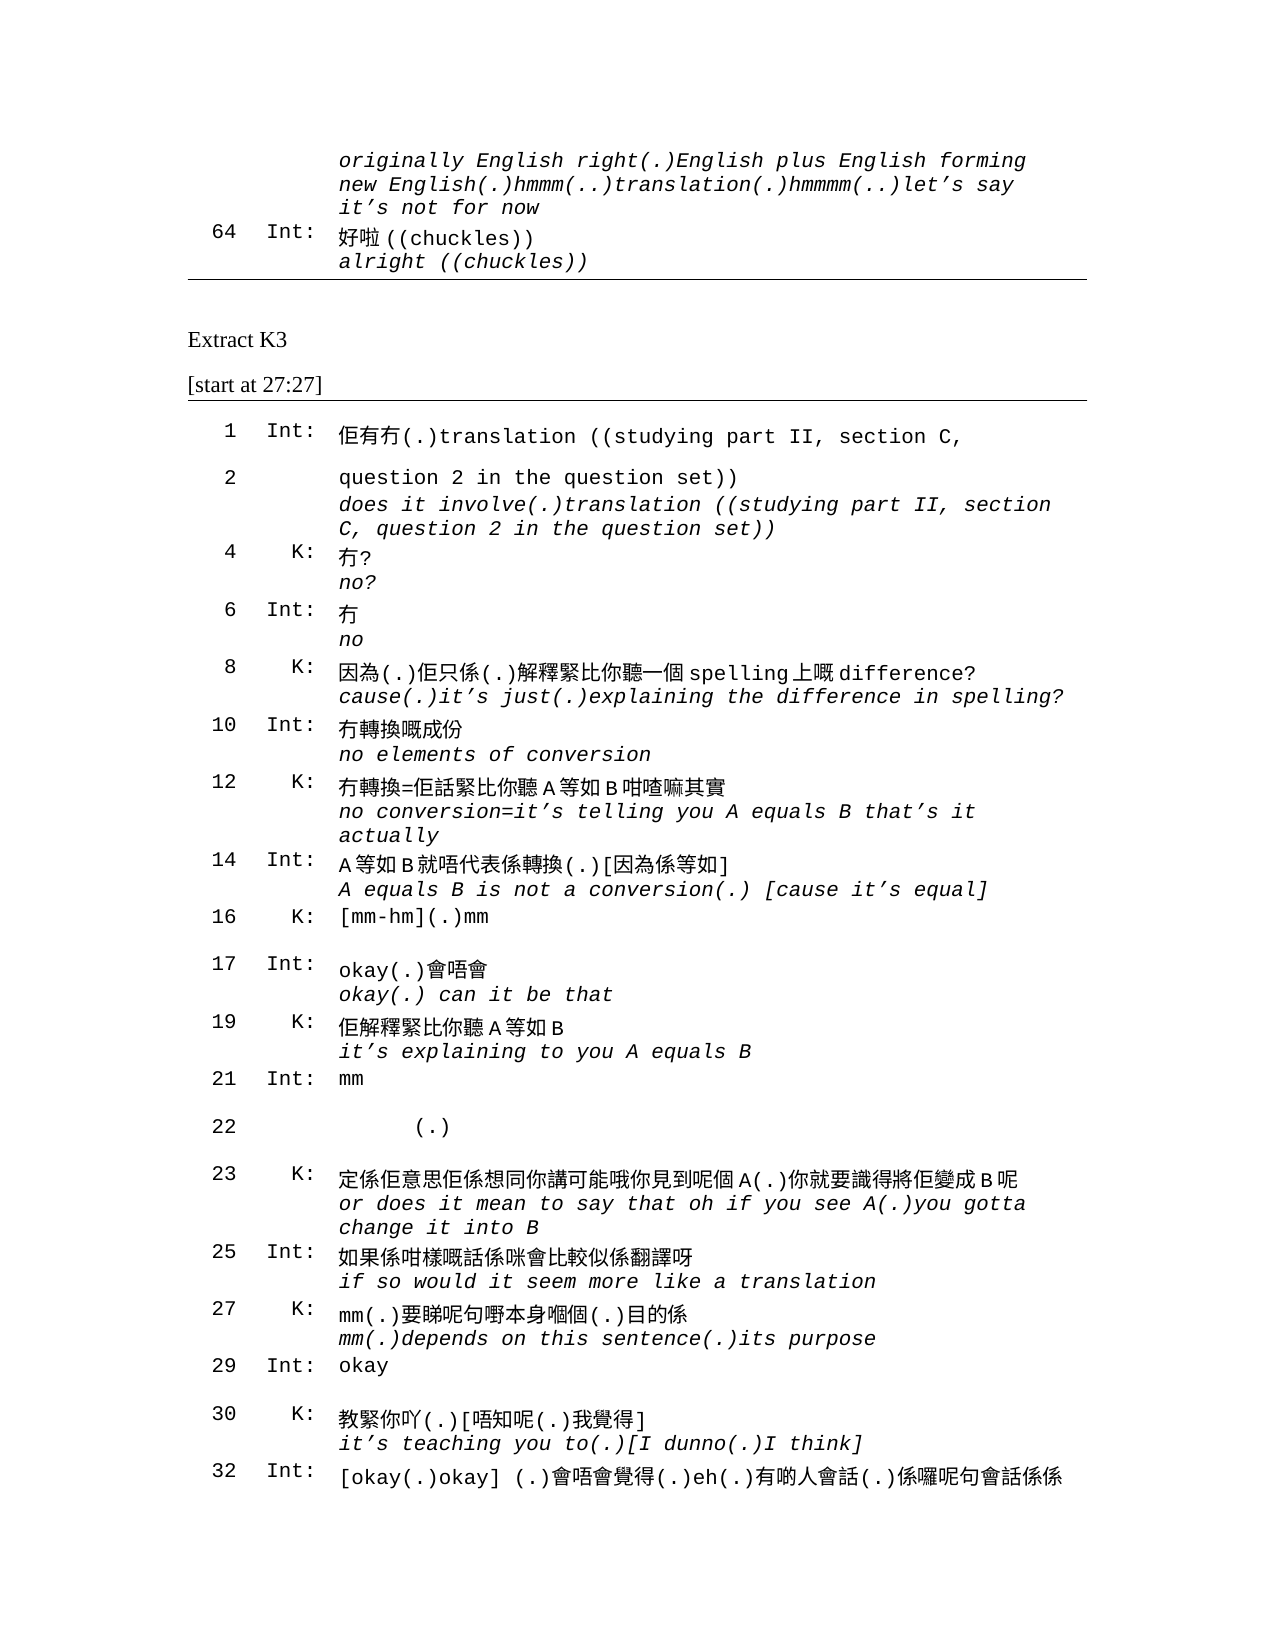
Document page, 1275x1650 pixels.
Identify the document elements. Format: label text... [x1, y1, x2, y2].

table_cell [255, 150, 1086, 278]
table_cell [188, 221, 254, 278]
text [start at 27:27] [187, 371, 1087, 401]
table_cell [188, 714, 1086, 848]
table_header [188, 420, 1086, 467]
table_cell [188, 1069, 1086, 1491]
text Extract K3 [187, 326, 1087, 353]
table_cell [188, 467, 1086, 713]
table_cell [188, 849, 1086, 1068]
